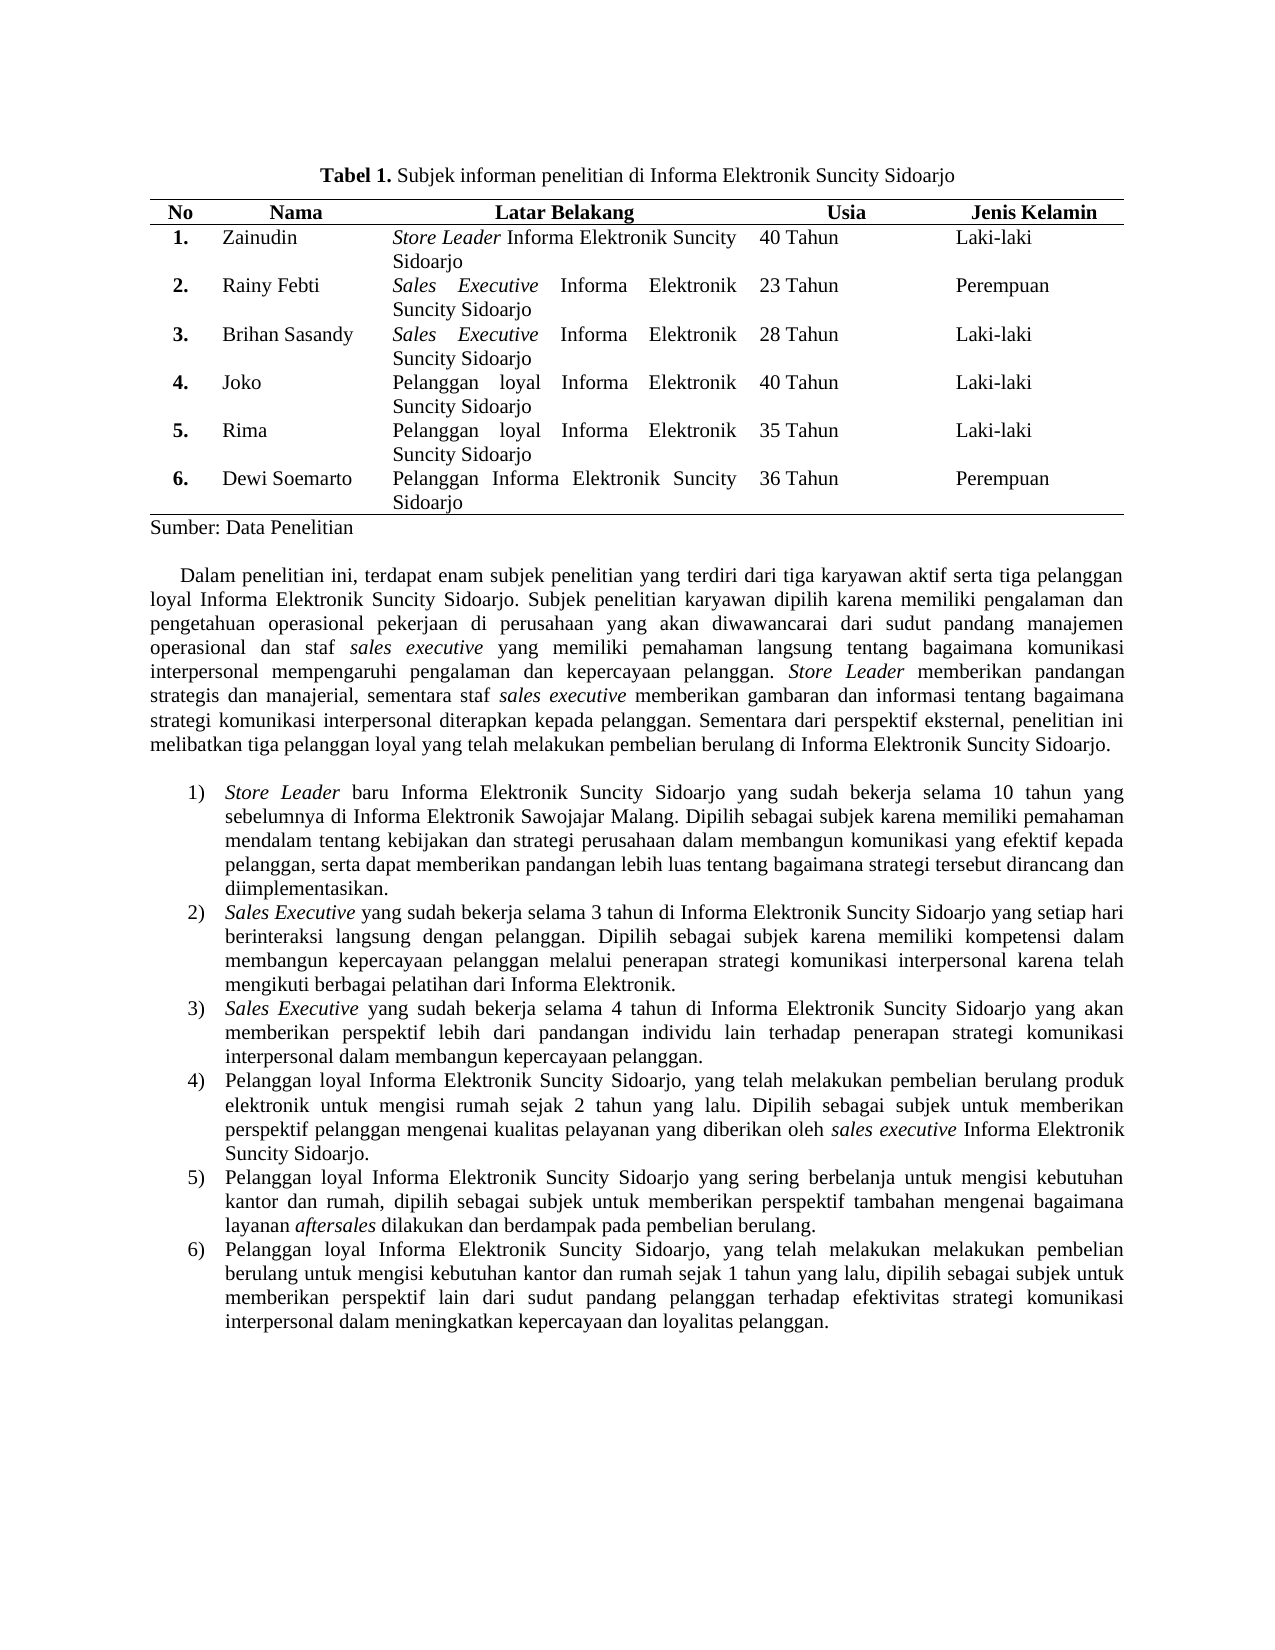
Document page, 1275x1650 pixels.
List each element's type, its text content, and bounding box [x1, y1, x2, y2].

table_header Latar Belakang [381, 200, 748, 224]
list Pelanggan loyal Informa Elektronik Suncity Sidoarjo yang sering berbelanja untuk mengisi kebutuhan kantor dan rumah, dipilih sebagai subjek untuk memberikan perspektif tambahan mengenai bagaimana layanan aftersales dilakukan dan berdampak pada pembelian berulang. [187, 1165, 1125, 1237]
table_cell Store Leader Informa Elektronik Suncity Sidoarjo [381, 225, 748, 273]
list Sales Executive yang sudah bekerja selama 4 tahun di Informa Elektronik Suncity Sidoarjo yang akan memberikan perspektif lebih dari pandangan individu lain terhadap penerapan strategi komunikasi interpersonal dalam membangun kepercayaan pelanggan. [187, 996, 1125, 1068]
table_cell Sales Executive Informa Elektronik Suncity Sidoarjo [381, 321, 748, 369]
text Tabel 1. Subjek informan penelitian di Informa Elektronik Suncity Sidoarjo [150, 162, 1125, 187]
table_cell 2. [150, 273, 211, 321]
text Dalam penelitian ini, terdapat enam subjek penelitian yang terdiri dari tiga karyawan aktif serta tiga pelanggan loyal Informa Elektronik Suncity Sidoarjo. Subjek penelitian karyawan dipilih karena memiliki pengalaman dan pengetahuan operasional pekerjaan di perusahaan yang akan diwawancarai dari sudut pandang manajemen operasional dan staf sales executive yang memiliki pemahaman langsung tentang bagaimana komunikasi interpersonal mempengaruhi pengalaman dan kepercayaan pelanggan. Store Leader memberikan pandangan strategis dan manajerial, sementara staf sales executive memberikan gambaran dan informasi tentang bagaimana strategi komunikasi interpersonal diterapkan kepada pelanggan. Sementara dari perspektif eksternal, penelitian ini melibatkan tiga pelanggan loyal yang telah melakukan pembelian berulang di Informa Elektronik Suncity Sidoarjo. [150, 563, 1125, 756]
text Sumber: Data Penelitian [150, 515, 1125, 539]
list Pelanggan loyal Informa Elektronik Suncity Sidoarjo, yang telah melakukan pembelian berulang produk elektronik untuk mengisi rumah sejak 2 tahun yang lalu. Dipilih sebagai subjek untuk memberikan perspektif pelanggan mengenai kualitas pelayanan yang diberikan oleh sales executive Informa Elektronik Suncity Sidoarjo. [187, 1068, 1125, 1165]
list Store Leader baru Informa Elektronik Suncity Sidoarjo yang sudah bekerja selama 10 tahun yang sebelumnya di Informa Elektronik Sawojajar Malang. Dipilih sebagai subjek karena memiliki pemahaman mendalam tentang kebijakan dan strategi perusahaan dalam membangun komunikasi yang efektif kepada pelanggan, serta dapat memberikan pandangan lebih luas tentang bagaimana strategi tersebut dirancang dan diimplementasikan. [187, 780, 1125, 900]
table_cell Brihan Sasandy [211, 321, 381, 369]
table_cell Sales Executive Informa Elektronik Suncity Sidoarjo [381, 273, 748, 321]
table_cell 23 Tahun [748, 273, 944, 321]
table_cell Laki-laki [944, 225, 1124, 273]
table_cell 28 Tahun [748, 321, 944, 369]
table_cell Laki-laki [944, 321, 1124, 369]
table_cell 4. 5. 6. [150, 370, 211, 514]
table_header Nama [211, 200, 381, 224]
table_cell 1. [150, 225, 211, 273]
list Pelanggan loyal Informa Elektronik Suncity Sidoarjo, yang telah melakukan melakukan pembelian berulang untuk mengisi kebutuhan kantor dan rumah sejak 1 tahun yang lalu, dipilih sebagai subjek untuk memberikan perspektif lain dari sudut pandang pelanggan terhadap efektivitas strategi komunikasi interpersonal dalam meningkatkan kepercayaan dan loyalitas pelanggan. [187, 1237, 1125, 1333]
table_cell Zainudin [211, 225, 381, 273]
table_cell Joko Rima Dewi Soemarto [211, 370, 381, 514]
table_cell 3. [150, 321, 211, 369]
table_cell Perempuan [944, 273, 1124, 321]
table_cell Pelanggan loyal Informa Elektronik Suncity Sidoarjo Pelanggan loyal Informa Elektronik Suncity Sidoarjo Pelanggan Informa Elektronik Suncity Sidoarjo [381, 370, 748, 514]
table_cell Laki-laki Laki-laki Perempuan [944, 370, 1124, 514]
table_header Jenis Kelamin [944, 200, 1124, 224]
list Sales Executive yang sudah bekerja selama 3 tahun di Informa Elektronik Suncity Sidoarjo yang setiap hari berinteraksi langsung dengan pelanggan. Dipilih sebagai subjek karena memiliki kompetensi dalam membangun kepercayaan pelanggan melalui penerapan strategi komunikasi interpersonal karena telah mengikuti berbagai pelatihan dari Informa Elektronik. [187, 900, 1125, 996]
table_cell 40 Tahun 35 Tahun 36 Tahun [748, 370, 944, 514]
table_header Usia [748, 200, 944, 224]
table_header No [150, 200, 211, 224]
table_cell Rainy Febti [211, 273, 381, 321]
table_cell 40 Tahun [748, 225, 944, 273]
